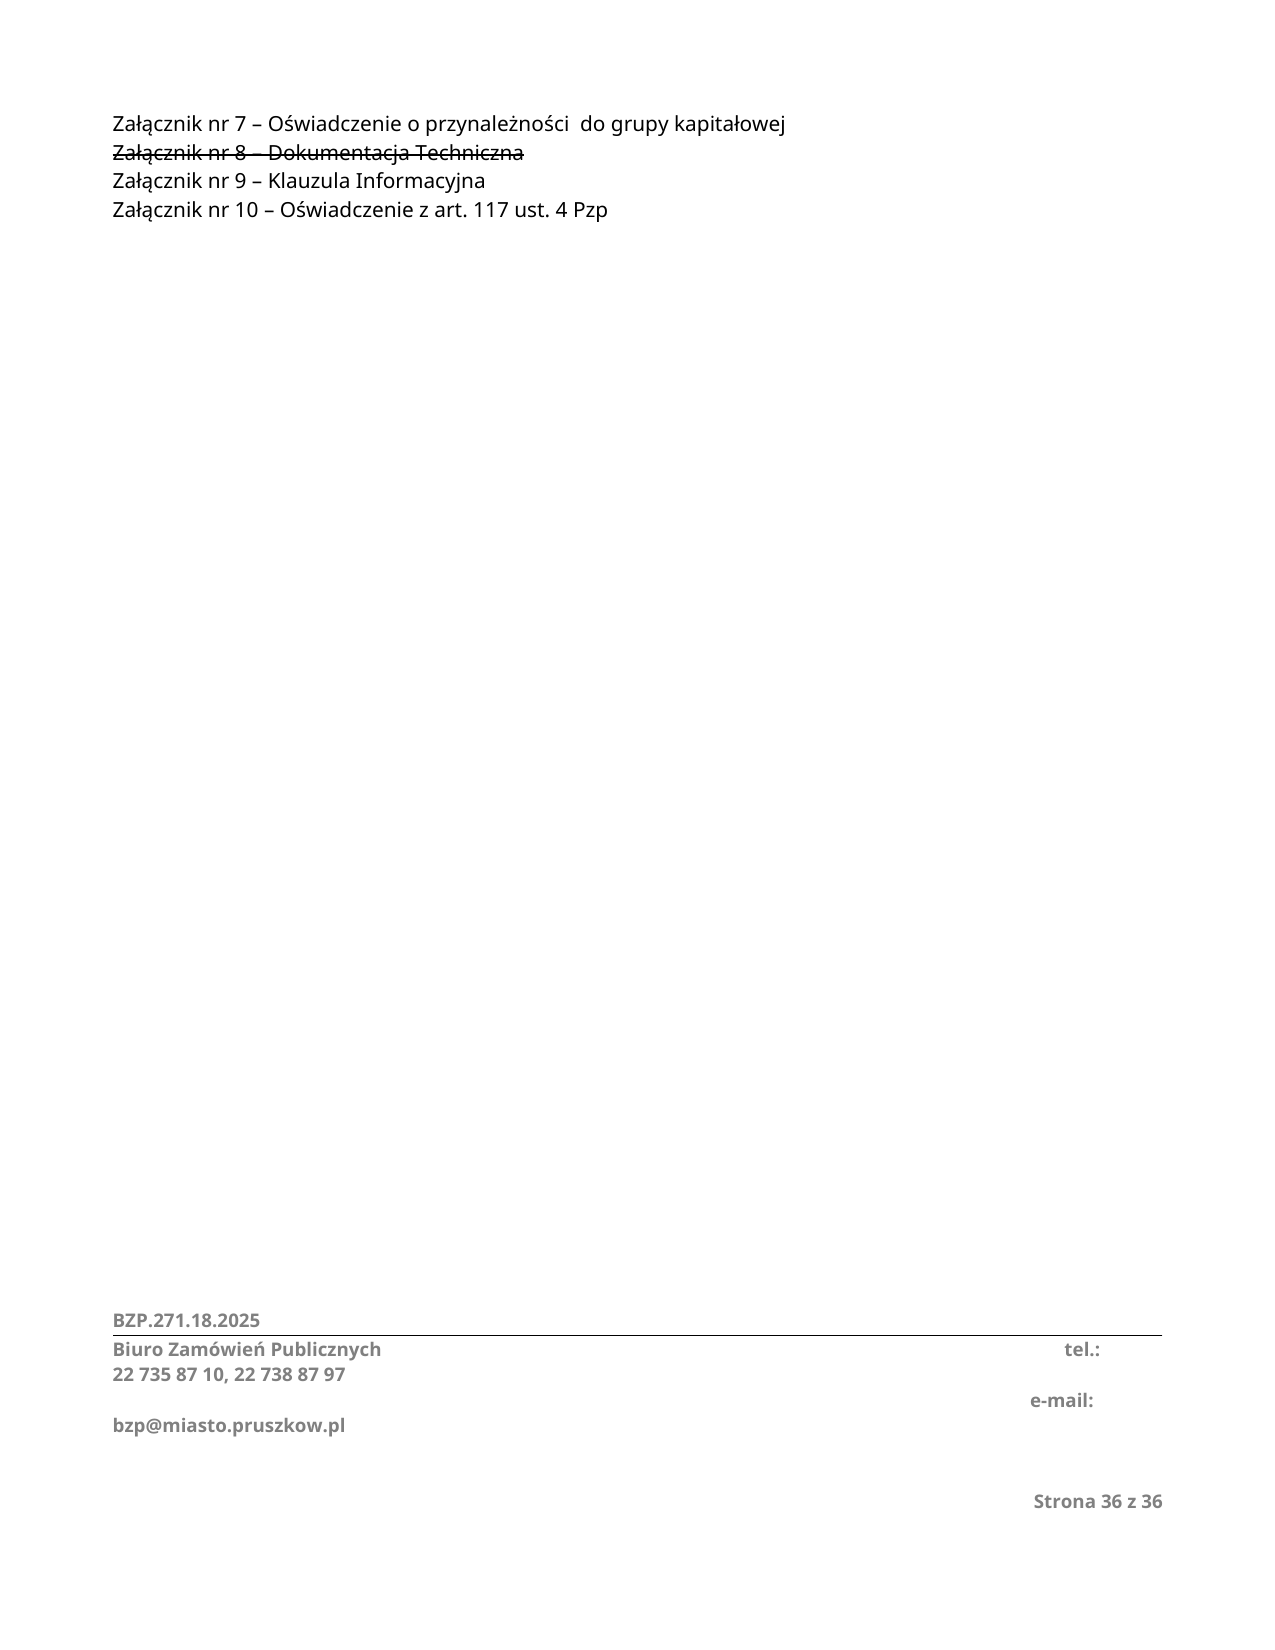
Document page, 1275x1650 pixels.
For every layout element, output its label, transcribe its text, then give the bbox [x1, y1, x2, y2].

text Załącznik nr 9 – Klauzula Informacyjna [112, 166, 1162, 195]
text Załącznik nr 10 – Oświadczenie z art. 117 ust. 4 Pzp [112, 195, 1162, 223]
text Załącznik nr 7 – Oświadczenie o przynależności do grupy kapitałowej [112, 109, 1162, 138]
text Załącznik nr 8 – Dokumentacja Techniczna [112, 138, 1162, 166]
